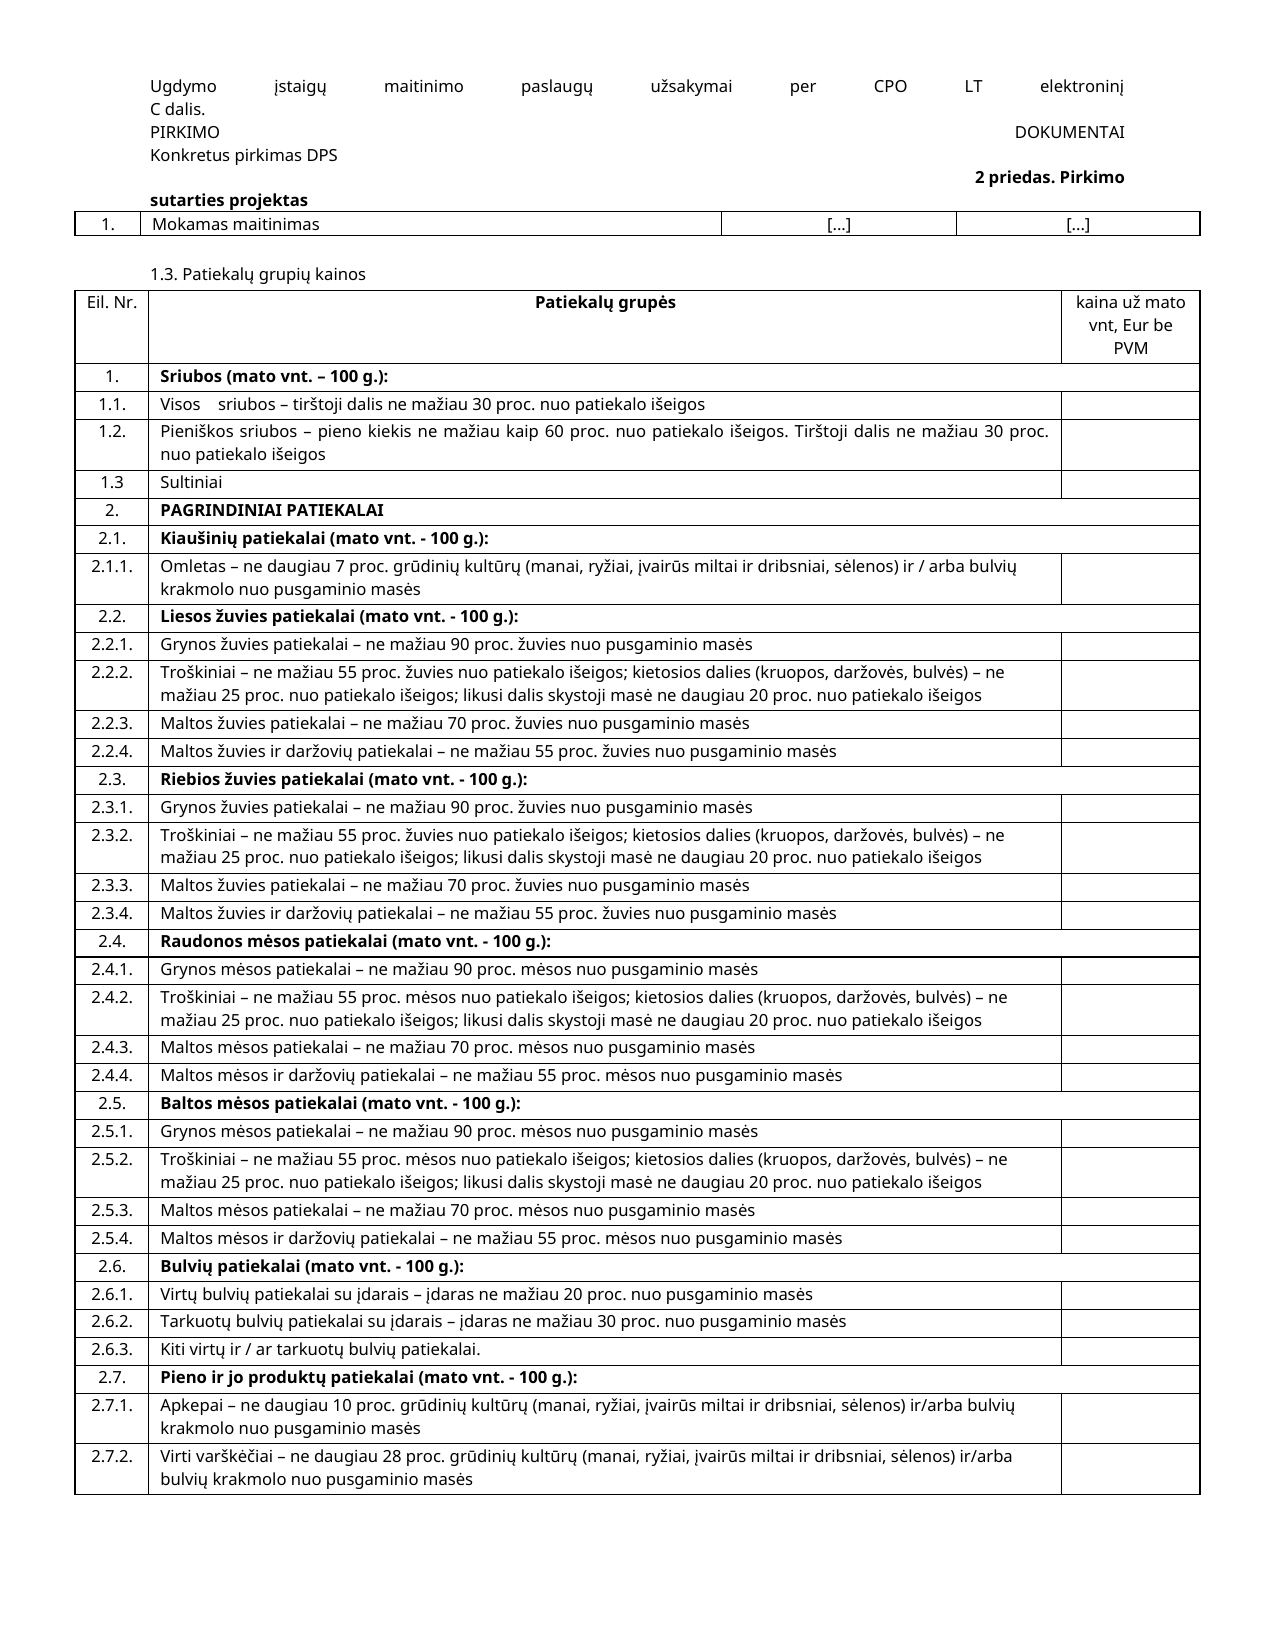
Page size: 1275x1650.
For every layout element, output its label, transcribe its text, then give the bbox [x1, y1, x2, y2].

table_cell [1062, 1064, 1199, 1091]
table_cell Maltos žuvies patiekalai – ne mažiau 70 proc. žuvies nuo pusgaminio masės [149, 874, 1061, 901]
table_cell Sriubos (mato vnt. – 100 g.): [149, 364, 1199, 391]
table_cell 2.2.1. [76, 633, 148, 660]
table_cell Maltos mėsos patiekalai – ne mažiau 70 proc. mėsos nuo pusgaminio masės [149, 1036, 1061, 1063]
table_cell Maltos žuvies ir daržovių patiekalai – ne mažiau 55 proc. žuvies nuo pusgaminio masės [149, 739, 1061, 766]
table_cell 2.4.2. [76, 985, 148, 1035]
table_cell [1062, 661, 1199, 710]
table_cell Grynos žuvies patiekalai – ne mažiau 90 proc. žuvies nuo pusgaminio masės [149, 795, 1061, 822]
table_cell Liesos žuvies patiekalai (mato vnt. - 100 g.): [149, 605, 1199, 632]
table_cell Kiti virtų ir / ar tarkuotų bulvių patiekalai. [149, 1338, 1061, 1365]
table_cell 2.2.3. [76, 711, 148, 738]
table_cell 2.3.2. [76, 823, 148, 873]
table_cell [1062, 1036, 1199, 1063]
table_cell 1. [76, 364, 148, 391]
table_cell 2.3.1. [76, 795, 148, 822]
table_cell Baltos mėsos patiekalai (mato vnt. - 100 g.): [149, 1092, 1199, 1119]
table_cell Maltos žuvies patiekalai – ne mažiau 70 proc. žuvies nuo pusgaminio masės [149, 711, 1061, 738]
table_header kaina už mato vnt, Eur be PVM [1062, 291, 1199, 363]
table_cell 2.4. [76, 930, 148, 956]
table_cell 2.5. [76, 1092, 148, 1119]
table_cell 2.1.1. [76, 554, 148, 604]
table_cell [1062, 1444, 1199, 1494]
table_cell Mokamas maitinimas [141, 212, 721, 235]
table_header Patiekalų grupės [149, 291, 1061, 363]
table_cell 2.2. [76, 605, 148, 632]
text 1.3. Patiekalų grupių kainos [150, 263, 1125, 286]
table_cell [1062, 392, 1199, 419]
table_cell Bulvių patiekalai (mato vnt. - 100 g.): [149, 1254, 1199, 1281]
table_cell 2.5.1. [76, 1120, 148, 1147]
table_cell 2.7. [76, 1366, 148, 1393]
table_cell [1062, 471, 1199, 497]
table_header Eil. Nr. [76, 291, 148, 363]
table_cell [...] [722, 212, 956, 235]
table_cell Omletas – ne daugiau 7 proc. grūdinių kultūrų (manai, ryžiai, įvairūs miltai ir dribsniai, sėlenos) ir / arba bulvių krakmolo nuo pusgaminio masės [149, 554, 1061, 604]
table_cell 2.6.3. [76, 1338, 148, 1365]
table_cell Apkepai – ne daugiau 10 proc. grūdinių kultūrų (manai, ryžiai, įvairūs miltai ir dribsniai, sėlenos) ir/arba bulvių krakmolo nuo pusgaminio masės [149, 1394, 1061, 1443]
table_cell 2.3. [76, 767, 148, 794]
table_cell 2.7.2. [76, 1444, 148, 1494]
table_cell 2.6.1. [76, 1282, 148, 1309]
table_cell 1. [76, 212, 140, 235]
table_cell 2.2.4. [76, 739, 148, 766]
table_cell 2.5.3. [76, 1198, 148, 1225]
table_cell [1062, 1310, 1199, 1337]
table_cell Maltos žuvies ir daržovių patiekalai – ne mažiau 55 proc. žuvies nuo pusgaminio masės [149, 902, 1061, 928]
table_cell 1.2. [76, 420, 148, 469]
table_cell 2.5.2. [76, 1148, 148, 1197]
table_cell 2. [76, 499, 148, 525]
table_cell [1062, 554, 1199, 604]
table_cell [1062, 1394, 1199, 1443]
table_cell Maltos mėsos patiekalai – ne mažiau 70 proc. mėsos nuo pusgaminio masės [149, 1198, 1061, 1225]
table_cell [1062, 958, 1199, 984]
table_cell 1.3 [76, 471, 148, 497]
table_cell Tarkuotų bulvių patiekalai su įdarais – įdaras ne mažiau 30 proc. nuo pusgaminio masės [149, 1310, 1061, 1337]
table_cell [1062, 902, 1199, 928]
table_cell 2.7.1. [76, 1394, 148, 1443]
table_cell Raudonos mėsos patiekalai (mato vnt. - 100 g.): [149, 930, 1199, 956]
table_cell Maltos mėsos ir daržovių patiekalai – ne mažiau 55 proc. mėsos nuo pusgaminio masės [149, 1226, 1061, 1253]
table_cell 2.4.4. [76, 1064, 148, 1091]
table_cell [1062, 1338, 1199, 1365]
table_cell Visos sriubos – tirštoji dalis ne mažiau 30 proc. nuo patiekalo išeigos [149, 392, 1061, 419]
table_cell 2.1. [76, 526, 148, 553]
table_cell Riebios žuvies patiekalai (mato vnt. - 100 g.): [149, 767, 1199, 794]
table_cell 2.4.1. [76, 958, 148, 984]
table_cell 1.1. [76, 392, 148, 419]
table_cell Sultiniai [149, 471, 1061, 497]
table_cell PAGRINDINIAI PATIEKALAI [149, 499, 1199, 525]
table_cell 2.6.2. [76, 1310, 148, 1337]
table_cell [1062, 633, 1199, 660]
table_cell [1062, 985, 1199, 1035]
table_cell Troškiniai – ne mažiau 55 proc. mėsos nuo patiekalo išeigos; kietosios dalies (kruopos, daržovės, bulvės) – ne mažiau 25 proc. nuo patiekalo išeigos; likusi dalis skystoji masė ne daugiau 20 proc. nuo patiekalo išeigos [149, 985, 1061, 1035]
table_cell 2.4.3. [76, 1036, 148, 1063]
table_cell 2.5.4. [76, 1226, 148, 1253]
table_cell Virti varškėčiai – ne daugiau 28 proc. grūdinių kultūrų (manai, ryžiai, įvairūs miltai ir dribsniai, sėlenos) ir/arba bulvių krakmolo nuo pusgaminio masės [149, 1444, 1061, 1494]
table_cell [1062, 874, 1199, 901]
table_cell [1062, 739, 1199, 766]
table_cell 2.3.3. [76, 874, 148, 901]
table_cell [1062, 711, 1199, 738]
table_cell Grynos žuvies patiekalai – ne mažiau 90 proc. žuvies nuo pusgaminio masės [149, 633, 1061, 660]
table_cell 2.6. [76, 1254, 148, 1281]
table_cell Troškiniai – ne mažiau 55 proc. mėsos nuo patiekalo išeigos; kietosios dalies (kruopos, daržovės, bulvės) – ne mažiau 25 proc. nuo patiekalo išeigos; likusi dalis skystoji masė ne daugiau 20 proc. nuo patiekalo išeigos [149, 1148, 1061, 1197]
table_cell [1062, 795, 1199, 822]
table_cell [1062, 1148, 1199, 1197]
table_cell Pieno ir jo produktų patiekalai (mato vnt. - 100 g.): [149, 1366, 1199, 1393]
table_cell Kiaušinių patiekalai (mato vnt. - 100 g.): [149, 526, 1199, 553]
table_cell Grynos mėsos patiekalai – ne mažiau 90 proc. mėsos nuo pusgaminio masės [149, 958, 1061, 984]
table_cell 2.2.2. [76, 661, 148, 710]
table_cell [1062, 420, 1199, 469]
table_cell Troškiniai – ne mažiau 55 proc. žuvies nuo patiekalo išeigos; kietosios dalies (kruopos, daržovės, bulvės) – ne mažiau 25 proc. nuo patiekalo išeigos; likusi dalis skystoji masė ne daugiau 20 proc. nuo patiekalo išeigos [149, 823, 1061, 873]
table_cell [1062, 1282, 1199, 1309]
table_cell Virtų bulvių patiekalai su įdarais – įdaras ne mažiau 20 proc. nuo pusgaminio masės [149, 1282, 1061, 1309]
table_cell [1062, 1198, 1199, 1225]
table_cell Troškiniai – ne mažiau 55 proc. žuvies nuo patiekalo išeigos; kietosios dalies (kruopos, daržovės, bulvės) – ne mažiau 25 proc. nuo patiekalo išeigos; likusi dalis skystoji masė ne daugiau 20 proc. nuo patiekalo išeigos [149, 661, 1061, 710]
table_cell [...] [957, 212, 1199, 235]
table_cell [1062, 1120, 1199, 1147]
table_cell Grynos mėsos patiekalai – ne mažiau 90 proc. mėsos nuo pusgaminio masės [149, 1120, 1061, 1147]
table_cell [1062, 823, 1199, 873]
table_cell Pieniškos sriubos – pieno kiekis ne mažiau kaip 60 proc. nuo patiekalo išeigos. Tirštoji dalis ne mažiau 30 proc. nuo patiekalo išeigos [149, 420, 1061, 469]
table_cell Maltos mėsos ir daržovių patiekalai – ne mažiau 55 proc. mėsos nuo pusgaminio masės [149, 1064, 1061, 1091]
table_cell 2.3.4. [76, 902, 148, 928]
table_cell [1062, 1226, 1199, 1253]
